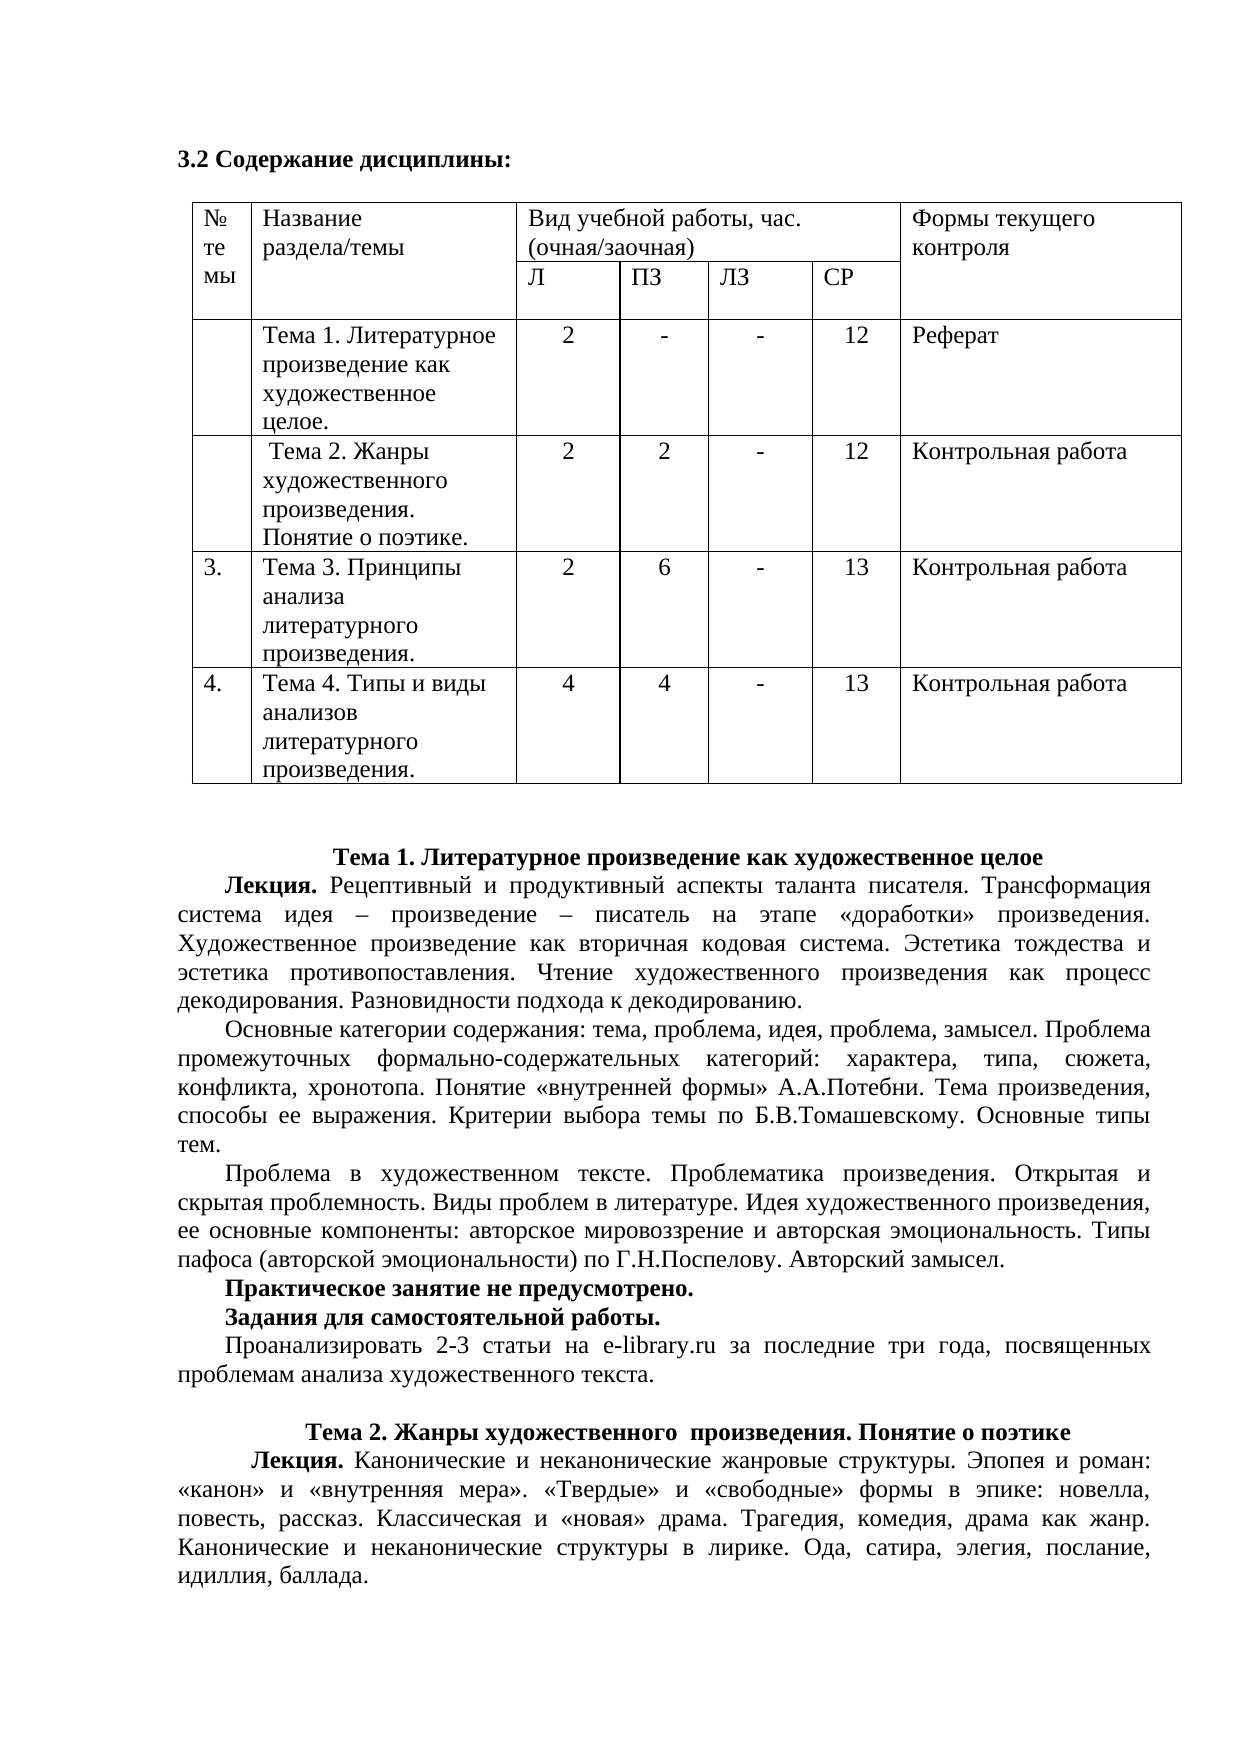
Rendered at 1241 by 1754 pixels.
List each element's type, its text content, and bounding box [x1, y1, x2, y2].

table_cell - [621, 320, 708, 435]
text Практическое занятие не предусмотрено. [177, 1273, 1152, 1302]
table_header Вид учебной работы, час. (очная/заочная) [517, 203, 900, 261]
table_cell 12 [813, 436, 900, 551]
table_cell - [709, 320, 812, 435]
text Проанализировать 2-3 статьи на e-library.ru за последние три года, посвященных проблемам анализа художественного текста. [177, 1331, 1152, 1388]
table_cell СР [813, 262, 900, 319]
table_cell 2 [517, 320, 619, 435]
table_cell [193, 436, 251, 551]
text 3.2 Содержание дисциплины: [177, 144, 1152, 173]
text Основные категории содержания: тема, проблема, идея, проблема, замысел. Проблема промежуточных формально-содержательных категорий: характера, типа, сюжета, конфликта, хронотопа. Понятие «внутренней формы» А.А.Потебни. Тема произведения, способы ее выражения. Критерии выбора темы по Б.В.Томашевскому. Основные типы тем. [177, 1014, 1152, 1158]
table_cell 2 [621, 436, 708, 551]
table_cell Тема 3. Принципы анализа литературного произведения. [252, 552, 516, 667]
table_cell 12 [813, 320, 900, 435]
text Тема 2. Жанры художественного произведения. Понятие о поэтике [177, 1417, 1152, 1446]
text Лекция. Рецептивный и продуктивный аспекты таланта писателя. Трансформация система идея – произведение – писатель на этапе «доработки» произведения. Художественное произведение как вторичная кодовая система. Эстетика тождества и эстетика противопоставления. Чтение художественного произведения как процесс декодирования. Разновидности подхода к декодированию. [177, 871, 1152, 1014]
text Задания для самостоятельной работы. [177, 1302, 1152, 1331]
table_cell 2 [517, 552, 619, 667]
table_cell Реферат [901, 320, 1181, 435]
text Тема 1. Литературное произведение как художественное целое [177, 842, 1152, 871]
table_cell - [709, 552, 812, 667]
table_cell [193, 320, 251, 435]
table_cell 13 [813, 552, 900, 667]
table_header Формы текущего контроля [901, 203, 1181, 319]
table_header Название раздела/темы [252, 203, 516, 319]
table_cell Контрольная работа [901, 552, 1181, 667]
table_cell - [709, 668, 812, 783]
text Лекция. Канонические и неканонические жанровые структуры. Эпопея и роман: «канон» и «внутренняя мера». «Твердые» и «свободные» формы в эпике: новелла, повесть, рассказ. Классическая и «новая» драма. Трагедия, комедия, драма как жанр. Канонические и неканонические структуры в лирике. Ода, сатира, элегия, послание, идиллия, баллада. [177, 1446, 1152, 1589]
table_cell ЛЗ [709, 262, 812, 319]
table_cell Контрольная работа [901, 668, 1181, 783]
table_cell 4. [193, 668, 251, 783]
table_cell 4 [517, 668, 619, 783]
table_cell Л [517, 262, 619, 319]
table_cell 2 [517, 436, 619, 551]
table_cell 4 [621, 668, 708, 783]
table_cell Контрольная работа [901, 436, 1181, 551]
table_cell 6 [621, 552, 708, 667]
table_cell Тема 4. Типы и виды анализов литературного произведения. [252, 668, 516, 783]
table_cell Тема 2. Жанры художественного произведения. Понятие о поэтике. [252, 436, 516, 551]
table_cell 3. [193, 552, 251, 667]
table_cell 13 [813, 668, 900, 783]
table_cell Тема 1. Литературное произведение как художественное целое. [252, 320, 516, 435]
table_cell - [709, 436, 812, 551]
table_header № темы [193, 203, 251, 319]
text Проблема в художественном тексте. Проблематика произведения. Открытая и скрытая проблемность. Виды проблем в литературе. Идея художественного произведения, ее основные компоненты: авторское мировоззрение и авторская эмоциональность. Типы пафоса (авторской эмоциональности) по Г.Н.Поспелову. Авторский замысел. [177, 1158, 1152, 1273]
table_cell ПЗ [621, 262, 708, 319]
